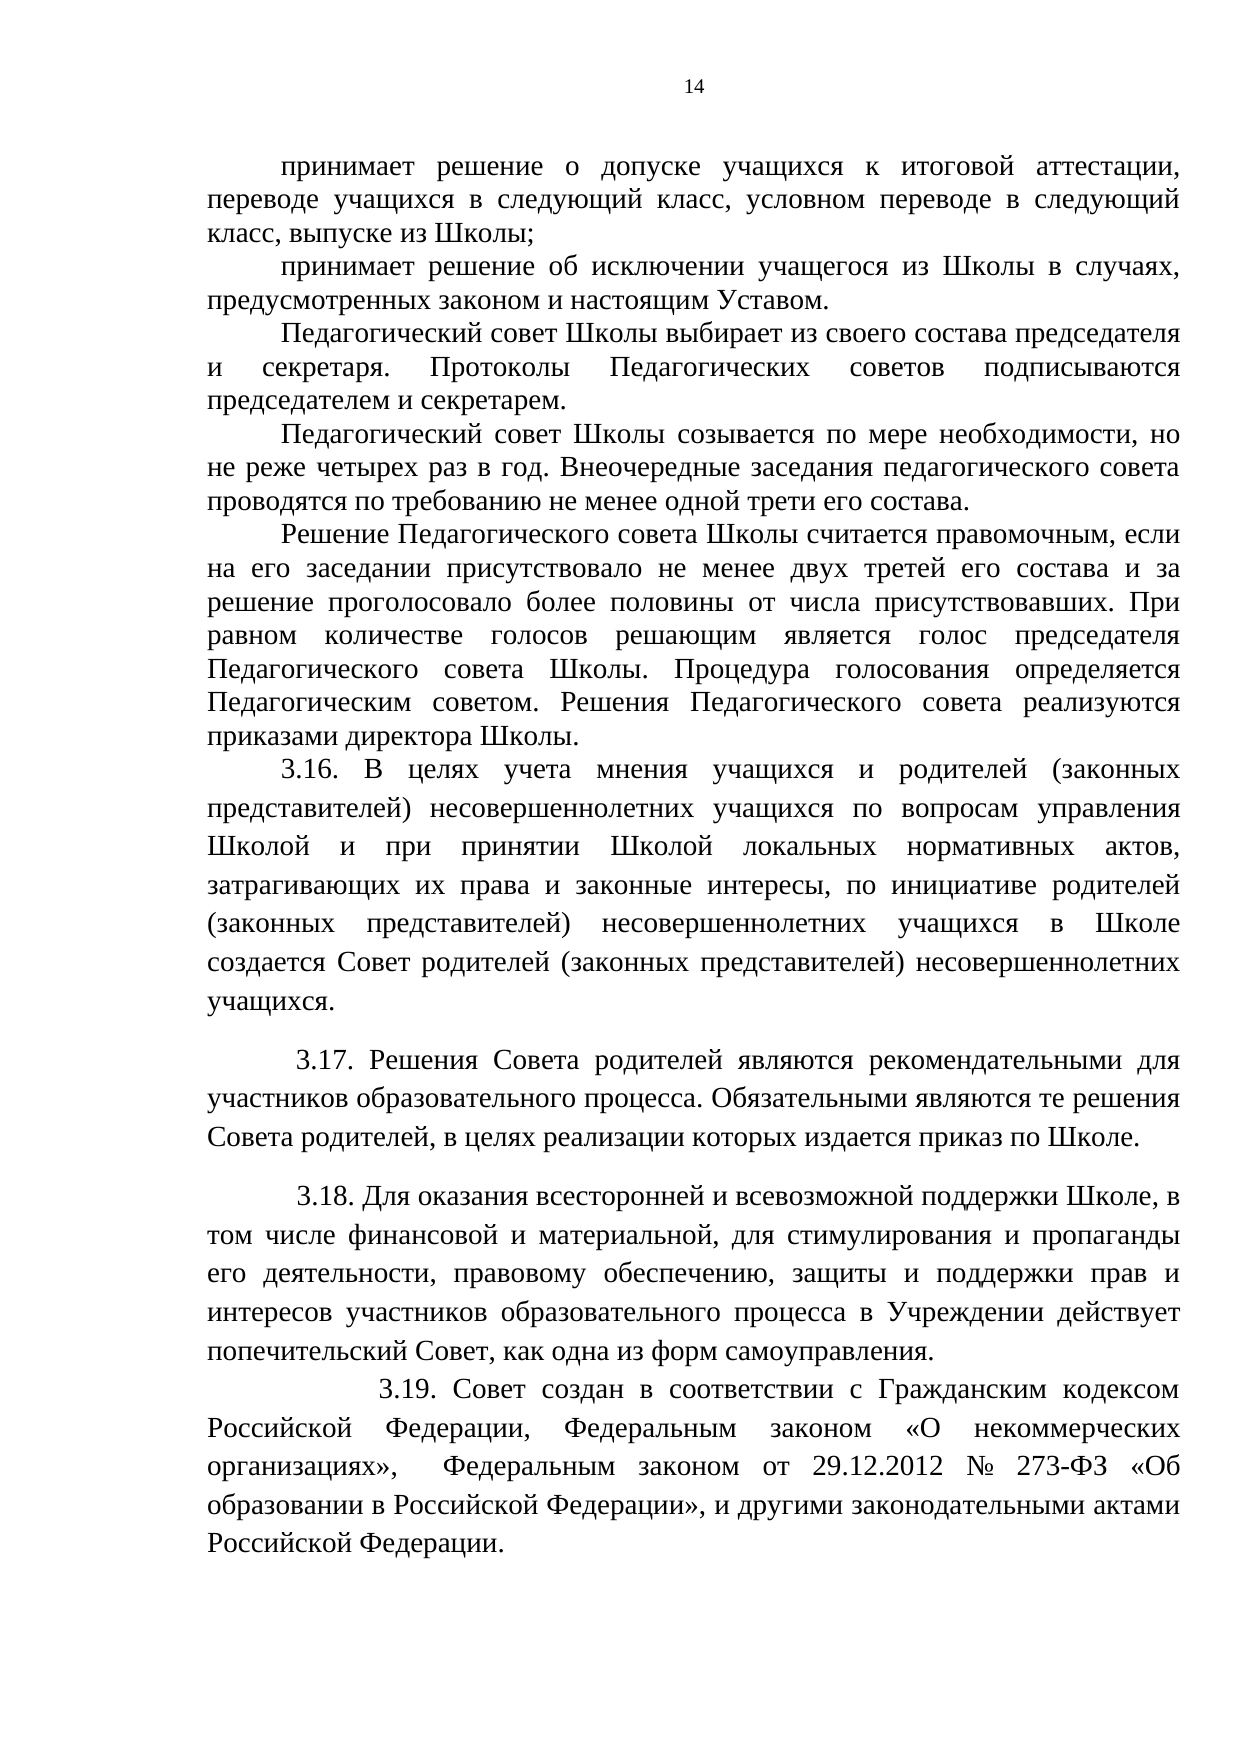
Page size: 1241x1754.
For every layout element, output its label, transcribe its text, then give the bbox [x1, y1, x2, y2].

text принимает решение об исключении учащегося из Школы в случаях, предусмотренных законом и настоящим Уставом. [207, 248, 1181, 315]
text Педагогический совет Школы созывается по мере необходимости, но не реже четырех раз в год. Внеочередные заседания педагогического совета проводятся по требованию не менее одной трети его состава. [207, 416, 1181, 517]
text принимает решение о допуске учащихся к итоговой аттестации, переводе учащихся в следующий класс, условном переводе в следующий класс, выпуске из Школы; [207, 148, 1181, 248]
text 3.16. В целях учета мнения учащихся и родителей (законных представителей) несовершеннолетних учащихся по вопросам управления Школой и при принятии Школой локальных нормативных актов, затрагивающих их права и законные интересы, по инициативе родителей (законных представителей) несовершеннолетних учащихся в Школе создается Совет родителей (законных представителей) несовершеннолетних учащихся. [207, 751, 1181, 1016]
text 3.19. Совет создан в соответствии с Гражданским кодексом Российской Федерации, Федеральным законом «О некоммерческих организациях», Федеральным законом от 29.12.2012 № 273-ФЗ «Об образовании в Российской Федерации», и другими законодательными актами Российской Федерации. [207, 1371, 1181, 1559]
text Педагогический совет Школы выбирает из своего состава председателя и секретаря. Протоколы Педагогических советов подписываются председателем и секретарем. [207, 315, 1181, 416]
text Решение Педагогического совета Школы считается правомочным, если на его заседании присутствовало не менее двух третей его состава и за решение проголосовало более половины от числа присутствовавших. При равном количестве голосов решающим является голос председателя Педагогического совета Школы. Процедура голосования определяется Педагогическим советом. Решения Педагогического совета реализуются приказами директора Школы. [207, 517, 1181, 751]
text 3.17. Решения Совета родителей являются рекомендательными для участников образовательного процесса. Обязательными являются те решения Совета родителей, в целях реализации которых издается приказ по Школе. [207, 1042, 1181, 1153]
text 3.18. Для оказания всесторонней и всевозможной поддержки Школе, в том числе финансовой и материальной, для стимулирования и пропаганды его деятельности, правовому обеспечению, защиты и поддержки прав и интересов участников образовательного процесса в Учреждении действует попечительский Совет, как одна из форм самоуправления. [207, 1178, 1181, 1366]
